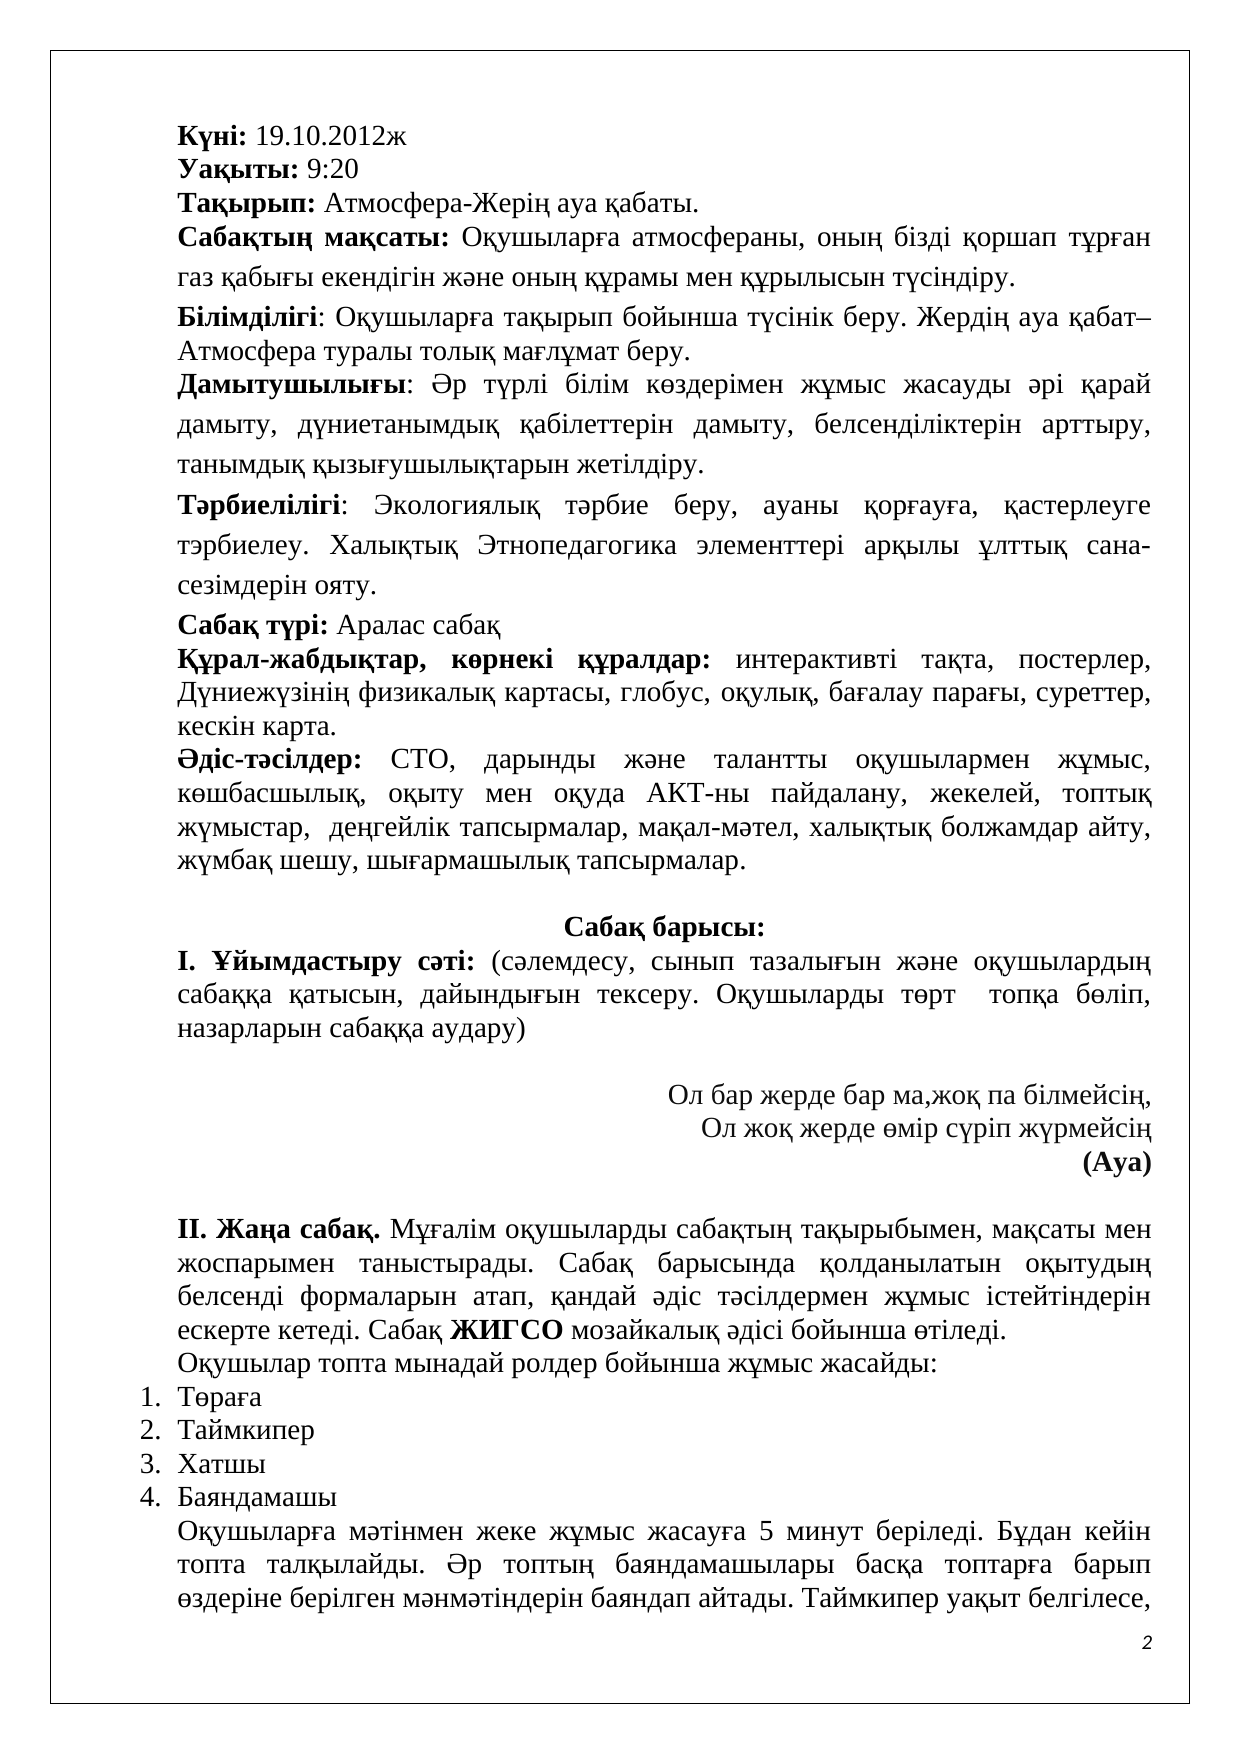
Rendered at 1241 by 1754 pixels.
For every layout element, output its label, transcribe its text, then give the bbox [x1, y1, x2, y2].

list Таймкипер [139, 1412, 1152, 1446]
text Ол бар жерде бар ма,жоқ па білмейсің, [177, 1077, 1152, 1111]
list Хатшы [139, 1446, 1152, 1479]
text Сабақтың мақсаты: Оқушыларға атмосфераны, оның бізді қоршап тұрған газ қабығы екендігін және оның құрамы мен құрылысын түсіндіру. [177, 219, 1152, 292]
text Сабақ барысы: [177, 909, 1152, 943]
text Оқушылар топта мынадай ролдер бойынша жұмыс жасайды: [177, 1345, 1152, 1379]
text Тәрбиелілігі: Экологиялық тәрбие беру, ауаны қорғауға, қастерлеуге тэрбиелеу. Халықтық Этнопедагогика элементтері арқылы ұлттық сана-сезімдерін ояту. [177, 487, 1152, 601]
text Сабақ түрі: Аралас сабақ [177, 607, 1152, 641]
list Баяндамашы [139, 1479, 1152, 1513]
text (Ауа) [177, 1144, 1152, 1178]
text Білімділігі: Оқушыларға тақырып бойынша түсінік беру. Жердің ауа қабат– Атмосфера туралы толық мағлұмат беру. [177, 299, 1152, 366]
text Күні: 19.10.2012ж [177, 118, 1152, 152]
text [177, 1513, 1152, 1614]
text ІІ. Жаңа сабақ. Мұғалім оқушыларды сабақтың тақырыбымен, мақсаты мен жоспарымен таныстырады. Сабақ барысында қолданылатын оқытудың белсенді формаларын атап, қандай әдіс тәсілдермен жұмыс істейтіндерін ескерте кетеді. Сабақ ЖИГСО мозайкалық әдісі бойынша өтіледі. [177, 1211, 1152, 1345]
list Төраға [139, 1379, 1152, 1412]
text Уақыты: 9:20 [177, 152, 1152, 185]
text Дамытушылығы: Әр түрлі білім көздерімен жұмыс жасауды әрі қарай дамыту, дүниетанымдық қабілеттерін дамыту, белсенділіктерін арттыру, танымдық қызығушылықтарын жетілдіру. [177, 366, 1152, 480]
text Әдіс-тәсілдер: СТО, дарынды және талантты оқушылармен жұмыс, көшбасшылық, оқыту мен оқуда АКТ-ны пайдалану, жекелей, топтық жүмыстар, деңгейлік тапсырмалар, мақал-мәтел, халықтық болжамдар айту, жүмбақ шешу, шығармашылық тапсырмалар. [177, 742, 1152, 876]
text І. Ұйымдастыру сәті: (сәлемдесу, сынып тазалығын және оқушылардың сабаққа қатысын, дайындығын тексеру. Оқушыларды төрт топқа бөліп, назарларын сабаққа аудару) [177, 943, 1152, 1043]
text Ол жоқ жерде өмір сүріп жүрмейсің [177, 1111, 1152, 1144]
text Құрал-жабдықтар, көрнекі құралдар: интерактивті тақта, постерлер, Дүниежүзінің физикалық картасы, глобус, оқулық, бағалау парағы, суреттер, кескін карта. [177, 641, 1152, 742]
text Тақырып: Атмосфера-Жерің ауа қабаты. [177, 185, 1152, 219]
